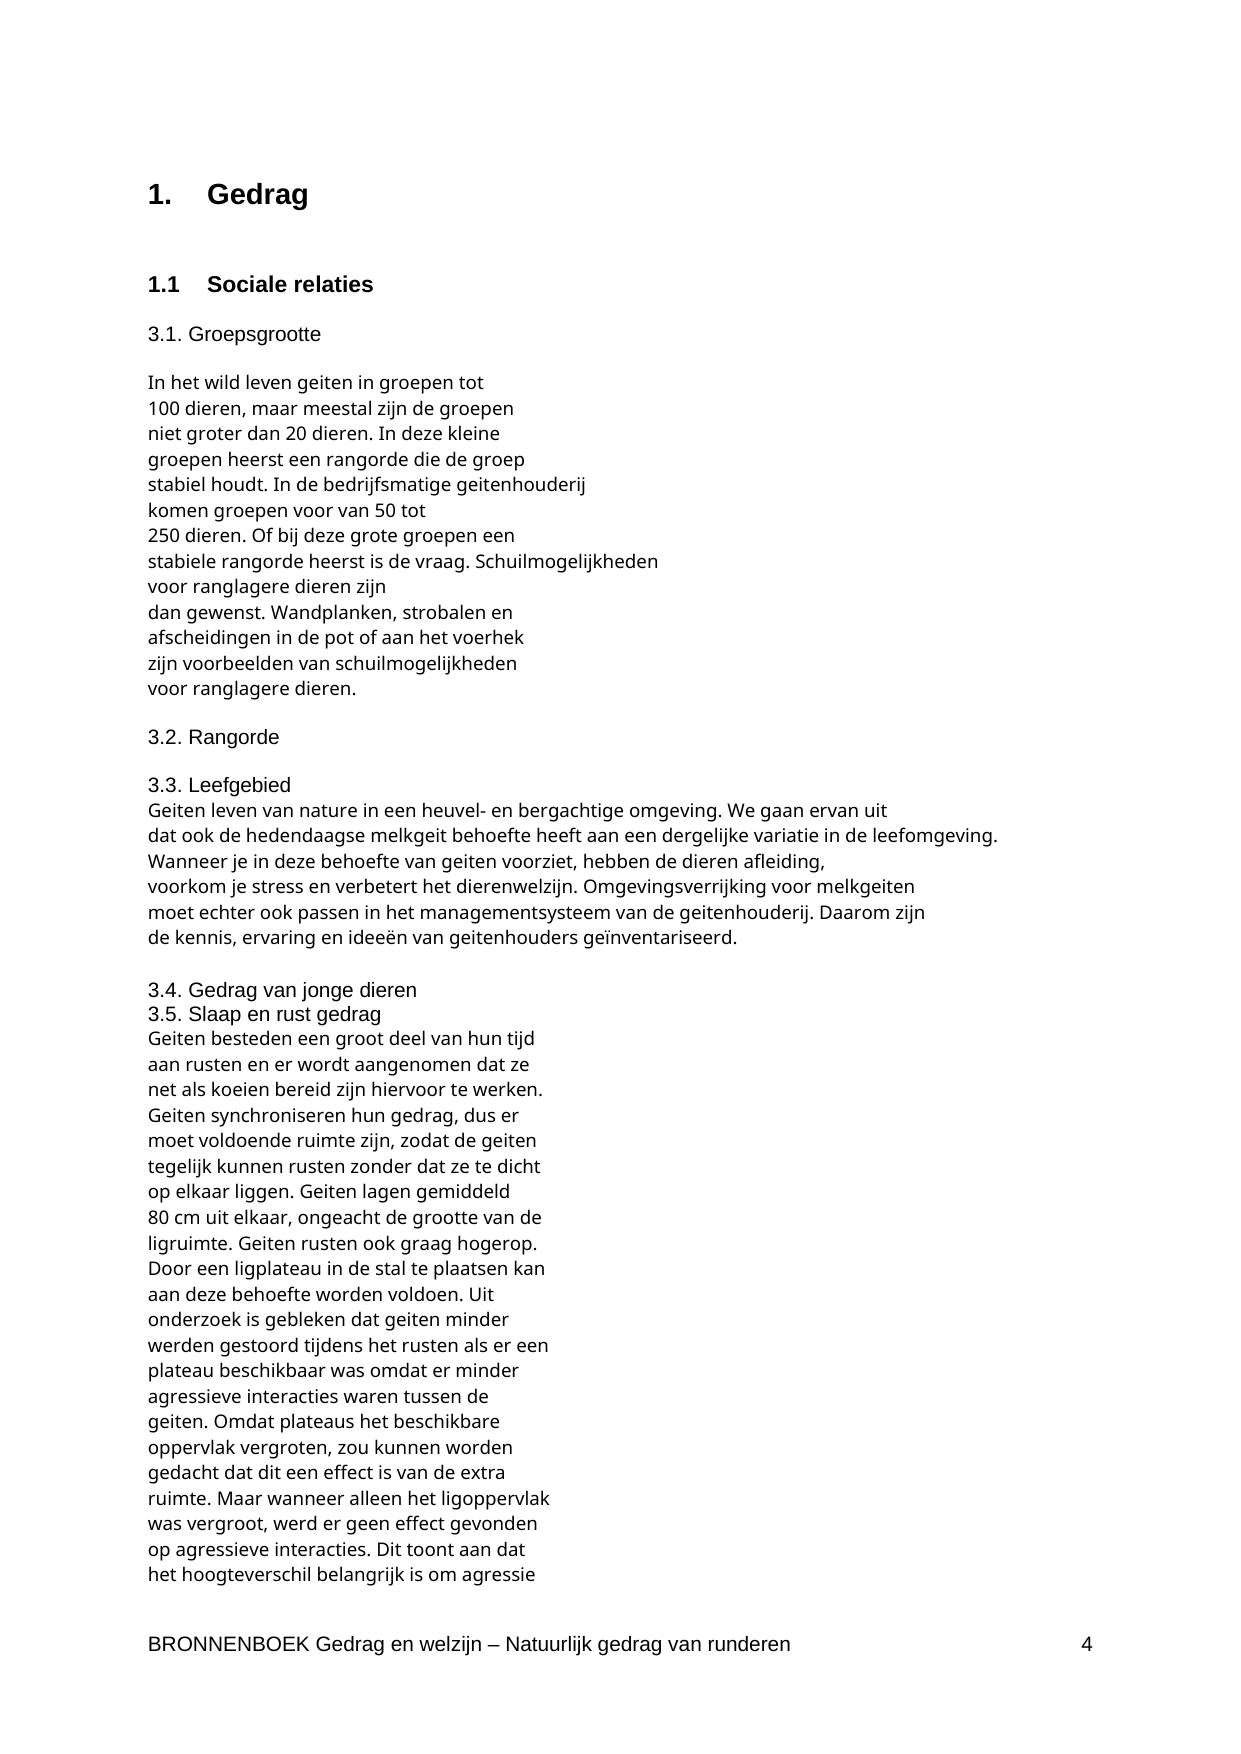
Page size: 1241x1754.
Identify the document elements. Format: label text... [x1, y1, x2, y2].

text aan deze behoefte worden voldoen. Uit [148, 1281, 1092, 1306]
text agressieve interacties waren tussen de [148, 1383, 1092, 1408]
text oppervlak vergroten, zou kunnen worden [148, 1434, 1092, 1459]
text stabiele rangorde heerst is de vraag. Schuilmogelijkheden [148, 548, 1092, 573]
subtitle Gedrag [148, 177, 1092, 211]
text moet voldoende ruimte zijn, zodat de geiten [148, 1128, 1092, 1153]
text moet echter ook passen in het managementsysteem van de geitenhouderij. Daarom zijn [148, 899, 1092, 924]
text voor ranglagere dieren zijn [148, 573, 1092, 599]
text 80 cm uit elkaar, ongeacht de grootte van de [148, 1204, 1092, 1230]
text Door een ligplateau in de stal te plaatsen kan [148, 1255, 1092, 1281]
text Wanneer je in deze behoefte van geiten voorziet, hebben de dieren afleiding, [148, 848, 1092, 873]
text dat ook de hedendaagse melkgeit behoefte heeft aan een dergelijke variatie in de leefomgeving. [148, 822, 1092, 848]
text 3.1. Groepsgrootte [148, 321, 1092, 345]
text 3.2. Rangorde [148, 725, 1092, 749]
text voor ranglagere dieren. [148, 676, 1092, 701]
text geiten. Omdat plateaus het beschikbare [148, 1408, 1092, 1434]
text ruimte. Maar wanneer alleen het ligoppervlak [148, 1485, 1092, 1511]
text het hoogteverschil belangrijk is om agressie [148, 1562, 1092, 1587]
text Geiten besteden een groot deel van hun tijd [148, 1026, 1092, 1051]
text op elkaar liggen. Geiten lagen gemiddeld [148, 1179, 1092, 1204]
text afscheidingen in de pot of aan het voerhek [148, 624, 1092, 650]
text tegelijk kunnen rusten zonder dat ze te dicht [148, 1153, 1092, 1179]
text net als koeien bereid zijn hiervoor te werken. [148, 1077, 1092, 1102]
text stabiel houdt. In de bedrijfsmatige geitenhouderij [148, 471, 1092, 497]
text In het wild leven geiten in groepen tot [148, 369, 1092, 395]
text onderzoek is gebleken dat geiten minder [148, 1306, 1092, 1332]
text werden gestoord tijdens het rusten als er een [148, 1332, 1092, 1357]
text was vergroot, werd er geen effect gevonden [148, 1511, 1092, 1536]
text 3.3. Leefgebied [148, 773, 1092, 797]
text op agressieve interacties. Dit toont aan dat [148, 1536, 1092, 1562]
text 100 dieren, maar meestal zijn de groepen [148, 395, 1092, 420]
text niet groter dan 20 dieren. In deze kleine [148, 420, 1092, 446]
text ligruimte. Geiten rusten ook graag hogerop. [148, 1230, 1092, 1255]
text Geiten leven van nature in een heuvel- en bergachtige omgeving. We gaan ervan uit [148, 797, 1092, 822]
subtitle Sociale relaties [148, 271, 1092, 297]
text plateau beschikbaar was omdat er minder [148, 1357, 1092, 1383]
text Geiten synchroniseren hun gedrag, dus er [148, 1102, 1092, 1128]
text gedacht dat dit een effect is van de extra [148, 1459, 1092, 1485]
text komen groepen voor van 50 tot [148, 497, 1092, 522]
text voorkom je stress en verbetert het dierenwelzijn. Omgevingsverrijking voor melkgeiten [148, 873, 1092, 899]
text groepen heerst een rangorde die de groep [148, 446, 1092, 471]
text aan rusten en er wordt aangenomen dat ze [148, 1051, 1092, 1077]
text zijn voorbeelden van schuilmogelijkheden [148, 650, 1092, 676]
text dan gewenst. Wandplanken, strobalen en [148, 599, 1092, 624]
text 3.5. Slaap en rust gedrag [148, 1002, 1092, 1026]
text 250 dieren. Of bij deze grote groepen een [148, 522, 1092, 548]
text 3.4. Gedrag van jonge dieren [148, 978, 1092, 1002]
text de kennis, ervaring en ideeën van geitenhouders geïnventariseerd. [148, 924, 1092, 950]
